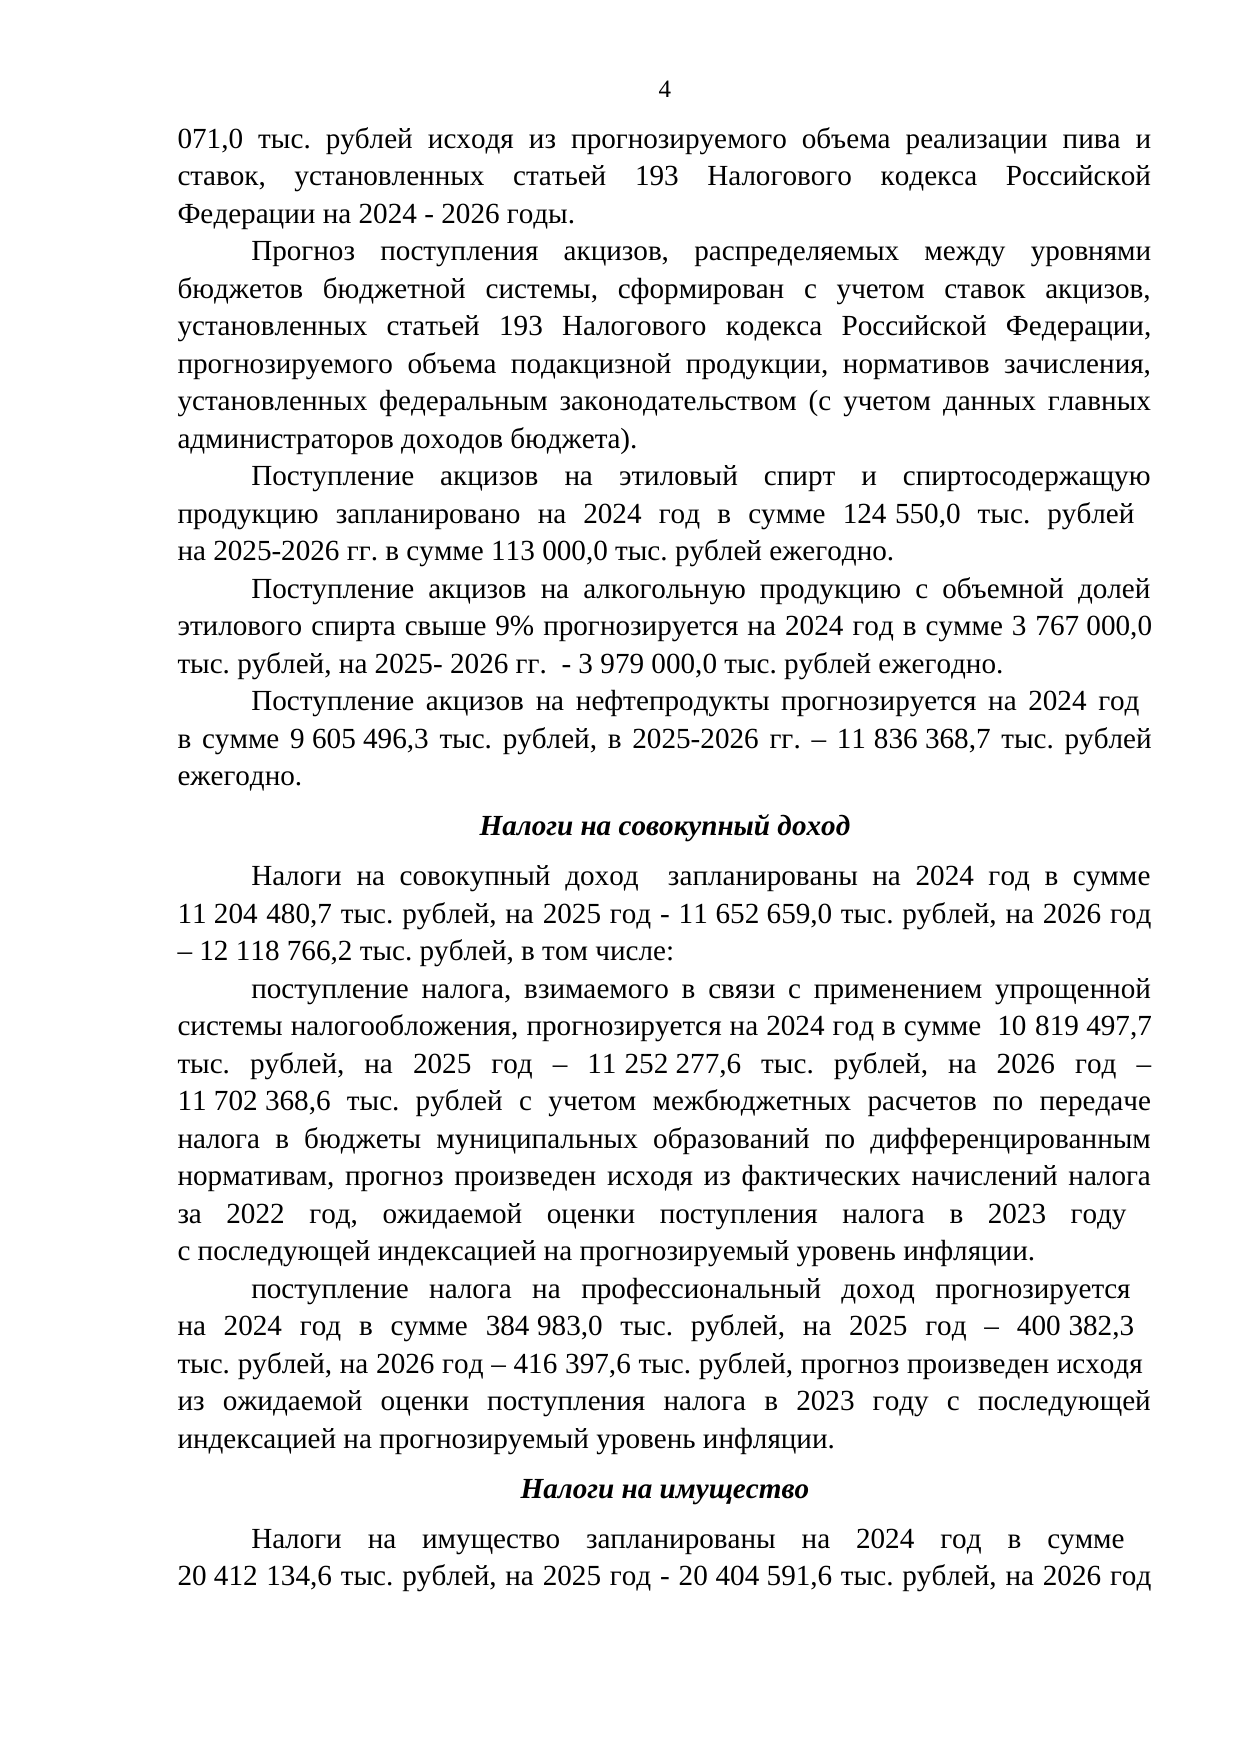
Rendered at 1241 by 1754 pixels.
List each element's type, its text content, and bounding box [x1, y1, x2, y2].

text Поступление акцизов на этиловый спирт и спиртосодержащую продукцию запланировано на 2024 год в сумме 124 550,0 тыс. рублей на 2025-2026 гг. в сумме 113 000,0 тыс. рублей ежегодно. [177, 456, 1152, 568]
text Поступление акцизов на алкогольную продукцию с объемной долей этилового спирта свыше 9% прогнозируется на 2024 год в сумме 3 767 000,0 тыс. рублей, на 2025- 2026 гг. - 3 979 000,0 тыс. рублей ежегодно. [177, 568, 1152, 681]
text Налоги на совокупный доход запланированы на 2024 год в сумме 11 204 480,7 тыс. рублей, на 2025 год - 11 652 659,0 тыс. рублей, на 2026 год – 12 118 766,2 тыс. рублей, в том числе: [177, 856, 1152, 968]
text Прогноз поступления акцизов, распределяемых между уровнями бюджетов бюджетной системы, сформирован с учетом ставок акцизов, установленных статьей 193 Налогового кодекса Российской Федерации, прогнозируемого объема подакцизной продукции, нормативов зачисления, установленных федеральным законодательством (с учетом данных главных администраторов доходов бюджета). [177, 231, 1152, 456]
text Поступление акцизов на нефтепродукты прогнозируется на 2024 год в сумме 9 605 496,3 тыс. рублей, в 2025-2026 гг. – 11 836 368,7 тыс. рублей ежегодно. [177, 681, 1152, 793]
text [177, 1518, 1152, 1593]
text Налоги на совокупный доход [177, 806, 1152, 843]
text поступление налога, взимаемого в связи с применением упрощенной системы налогообложения, прогнозируется на 2024 год в сумме 10 819 497,7 тыс. рублей, на 2025 год – 11 252 277,6 тыс. рублей, на 2026 год – 11 702 368,6 тыс. рублей с учетом межбюджетных расчетов по передаче налога в бюджеты муниципальных образований по дифференцированным нормативам, прогноз произведен исходя из фактических начислений налога за 2022 год, ожидаемой оценки поступления налога в 2023 году с последующей индексацией на прогнозируемый уровень инфляции. [177, 968, 1152, 1268]
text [177, 118, 1152, 231]
text поступление налога на профессиональный доход прогнозируется на 2024 год в сумме 384 983,0 тыс. рублей, на 2025 год – 400 382,3 тыс. рублей, на 2026 год – 416 397,6 тыс. рублей, прогноз произведен исходя из ожидаемой оценки поступления налога в 2023 году с последующей индексацией на прогнозируемый уровень инфляции. [177, 1268, 1152, 1456]
text Налоги на имущество [177, 1468, 1152, 1506]
